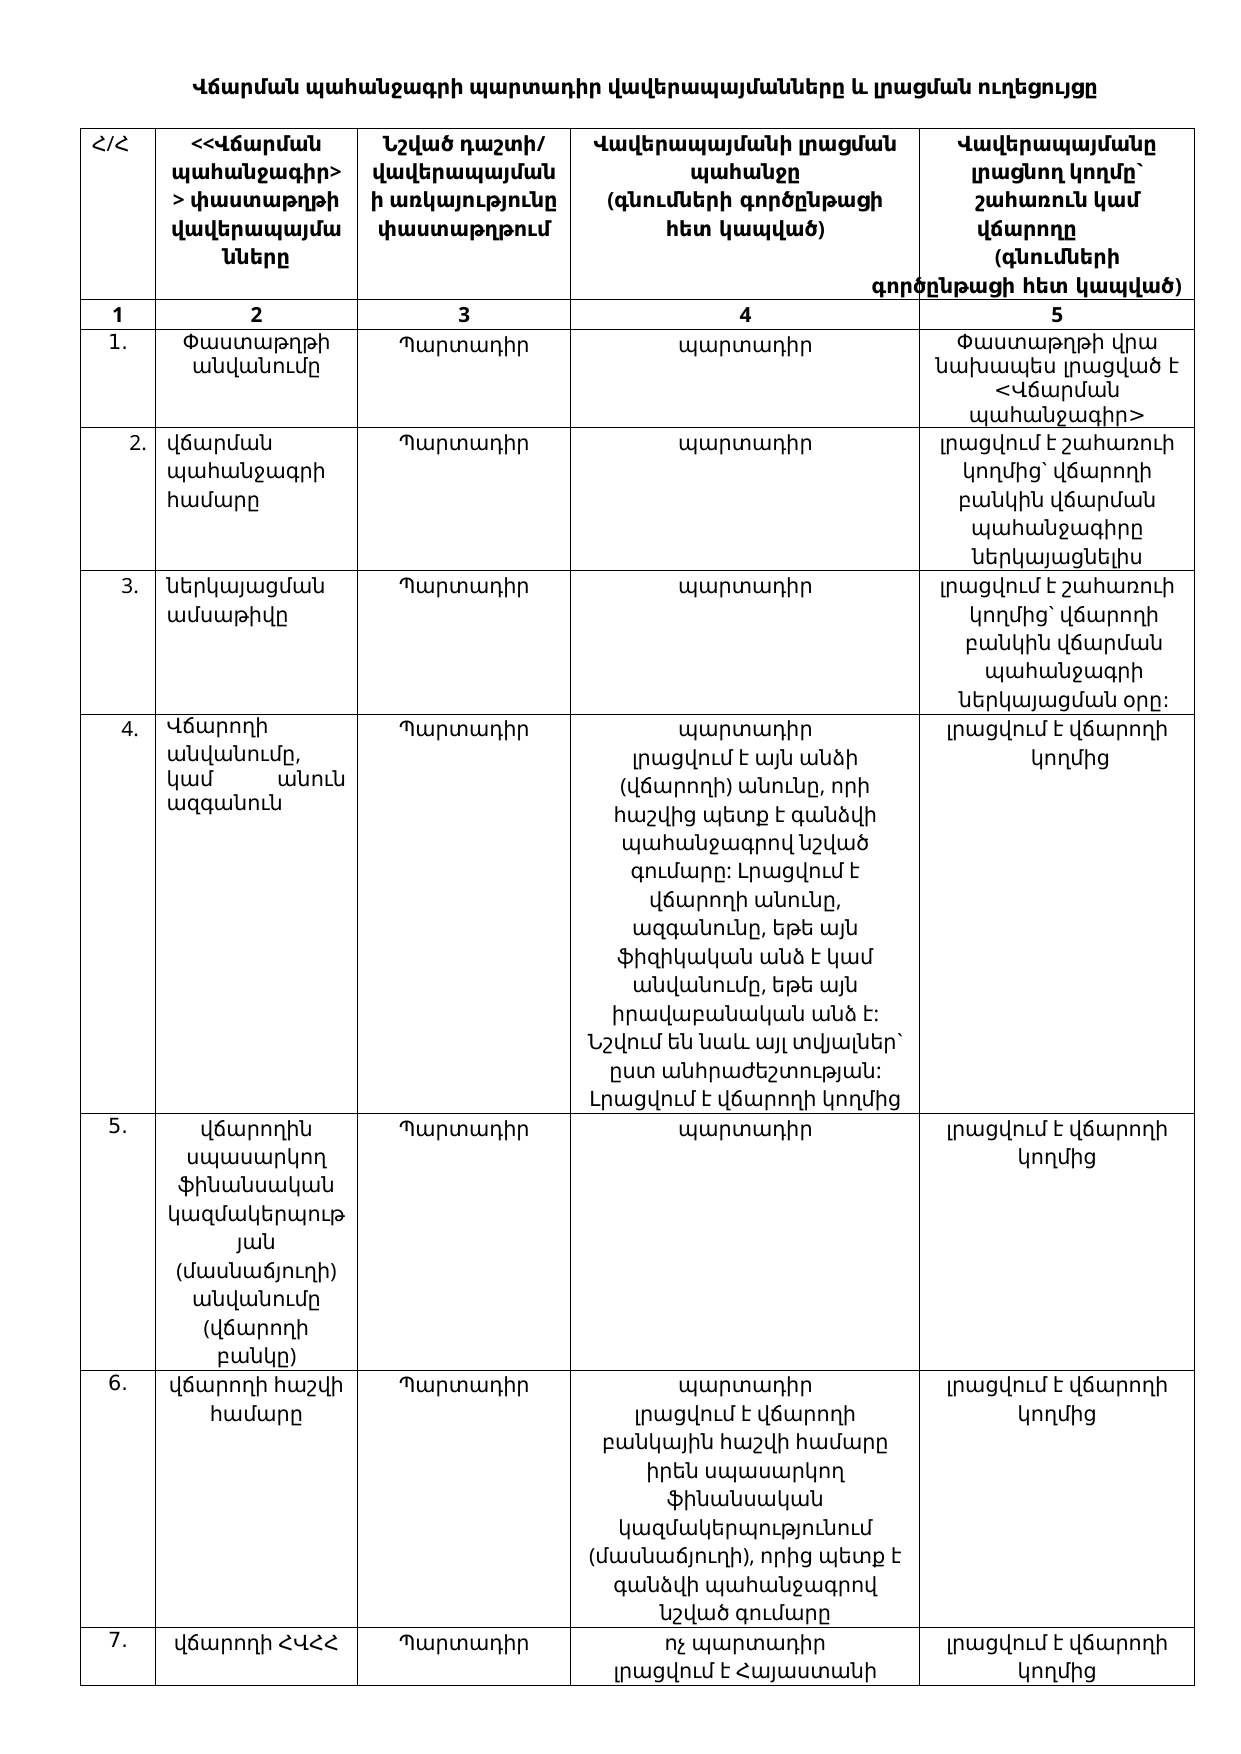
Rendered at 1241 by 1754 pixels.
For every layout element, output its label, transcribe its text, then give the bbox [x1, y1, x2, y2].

table_cell վճարման պահանջագրի համարը [156, 428, 357, 570]
table_cell պարտադիր [571, 571, 919, 713]
table_cell 4 [571, 300, 919, 329]
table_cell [920, 1371, 1194, 1627]
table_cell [920, 1628, 1194, 1684]
table_header Հ/Հ [81, 129, 155, 299]
table_header Վավերապայմանը լրացնող կողմը` շահառուն կամ վճարողը (գնումների գործընթացի հետ կապված) [920, 129, 1194, 299]
table_cell 6. [81, 1371, 155, 1627]
table_cell Պարտադիր [358, 330, 570, 427]
table_cell 5. [81, 1114, 155, 1369]
table_cell վճարողի հաշվի համարը [156, 1371, 357, 1627]
table_cell Վճարողի անվանումը, կամ անուն ազգանուն [156, 715, 357, 1113]
table_cell պարտադիր [571, 330, 919, 427]
table_header <<Վճարման պահանջագիր>> փաստաթղթի վավերապայմանները [156, 129, 357, 299]
table_cell 7. [81, 1628, 155, 1684]
table_cell պարտադիր լրացվում է այն անձի (վճարողի) անունը, որի հաշվից պետք է գանձվի պահանջագրով նշված գումարը: Լրացվում է վճարողի անունը, ազգանունը, եթե այն ֆիզիկական անձ է կամ անվանումը, եթե այն իրավաբանական անձ է: Նշվում են նաև այլ տվյալներ` ըստ անհրաժեշտության: Լրացվում է վճարողի կողմից [571, 715, 919, 1113]
table_cell Պարտադիր [358, 1628, 570, 1684]
table_header Նշված դաշտի/ վավերապայմանի առկայությունը փաստաթղթում [358, 129, 570, 299]
table_cell [81, 571, 155, 713]
text Վճարման պահանջագրի պարտադիր վավերապայմանները և լրացման ուղեցույցը [118, 75, 1171, 99]
table_cell 3 [358, 300, 570, 329]
table_cell 2 [156, 300, 357, 329]
table_cell Պարտադիր [358, 428, 570, 570]
table_cell Պարտադիր [358, 1371, 570, 1627]
table_cell Պարտադիր [358, 571, 570, 713]
table_cell Պարտադիր [358, 715, 570, 1113]
table_cell պարտադիր լրացվում է վճարողի բանկային հաշվի համարը իրեն սպասարկող ֆինանսական կազմակերպությունում (մասնաճյուղի), որից պետք է գանձվի պահանջագրով նշված գումարը [571, 1371, 919, 1627]
table_cell [81, 428, 155, 570]
table_cell վճարողին սպասարկող ֆինանսական կազմակերպության (մասնաճյուղի) անվանումը (վճարողի բանկը) [156, 1114, 357, 1369]
table_cell 5 [920, 300, 1194, 329]
table_cell լրացվում է շահառուի կողմից` վճարողի բանկին վճարման պահանջագիրը ներկայացնելիս [920, 428, 1194, 570]
table_header Վավերապայմանի լրացման պահանջը (գնումների գործընթացի հետ կապված) [571, 129, 919, 299]
table_cell լրացվում է վճարողի կողմից [920, 1114, 1194, 1369]
table_cell պարտադիր [571, 428, 919, 570]
table_cell ներկայացման ամսաթիվը [156, 571, 357, 713]
table_cell վճարողի ՀՎՀՀ [156, 1628, 357, 1684]
table_cell լրացվում է շահառուի կողմից` վճարողի բանկին վճարման պահանջագրի ներկայացման օրը: [920, 571, 1194, 713]
table_cell պարտադիր [571, 1114, 919, 1369]
table_cell լրացվում է վճարողի կողմից [920, 715, 1194, 1113]
table_cell Փաստաթղթի անվանումը [156, 330, 357, 427]
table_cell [571, 1628, 919, 1684]
table_cell Փաստաթղթի վրա նախապես լրացված է <Վճարման պահանջագիր> [920, 330, 1194, 427]
table_cell 1 [81, 300, 155, 329]
table_cell [81, 715, 155, 1113]
table_cell Պարտադիր [358, 1114, 570, 1369]
table_cell 1. [81, 330, 155, 427]
